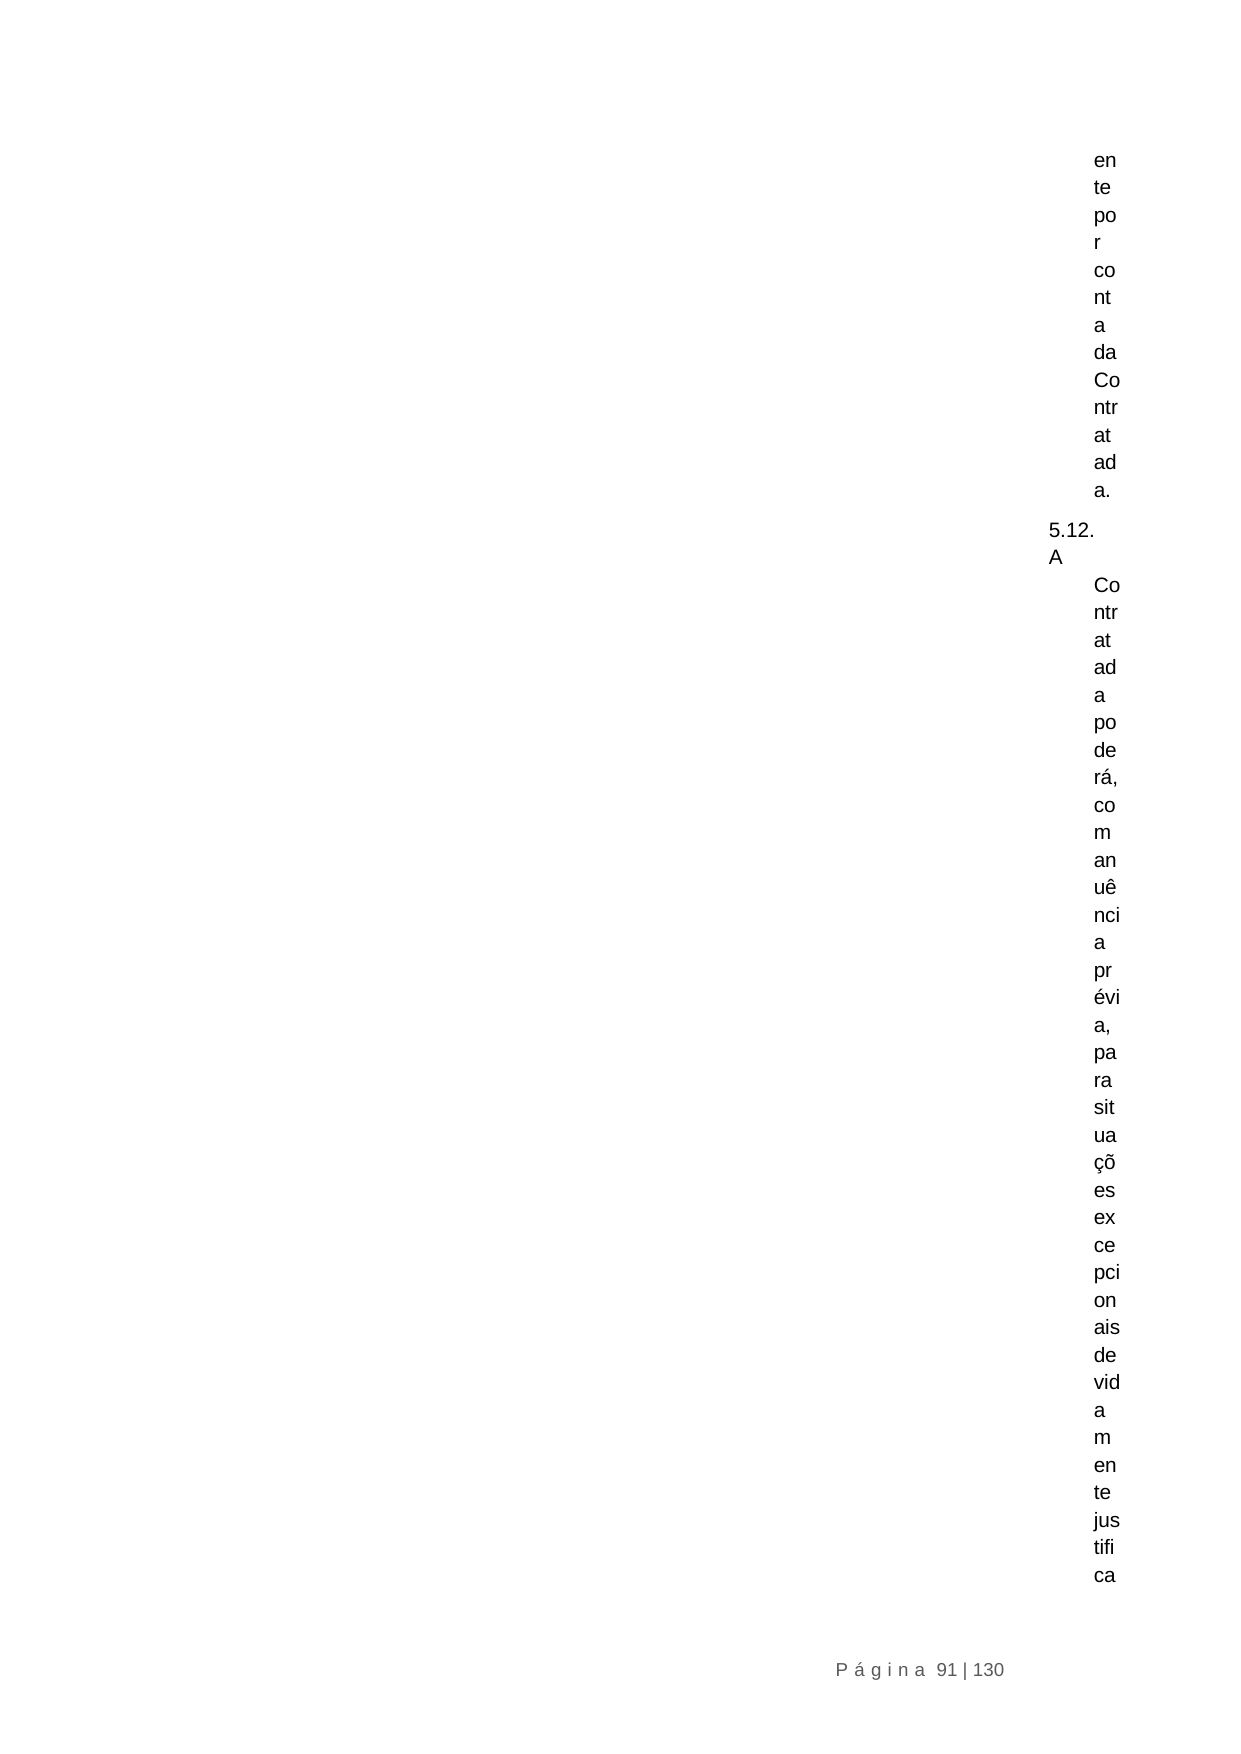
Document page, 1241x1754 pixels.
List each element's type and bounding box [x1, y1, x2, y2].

text [1048, 518, 1122, 1587]
text [1048, 148, 1122, 502]
